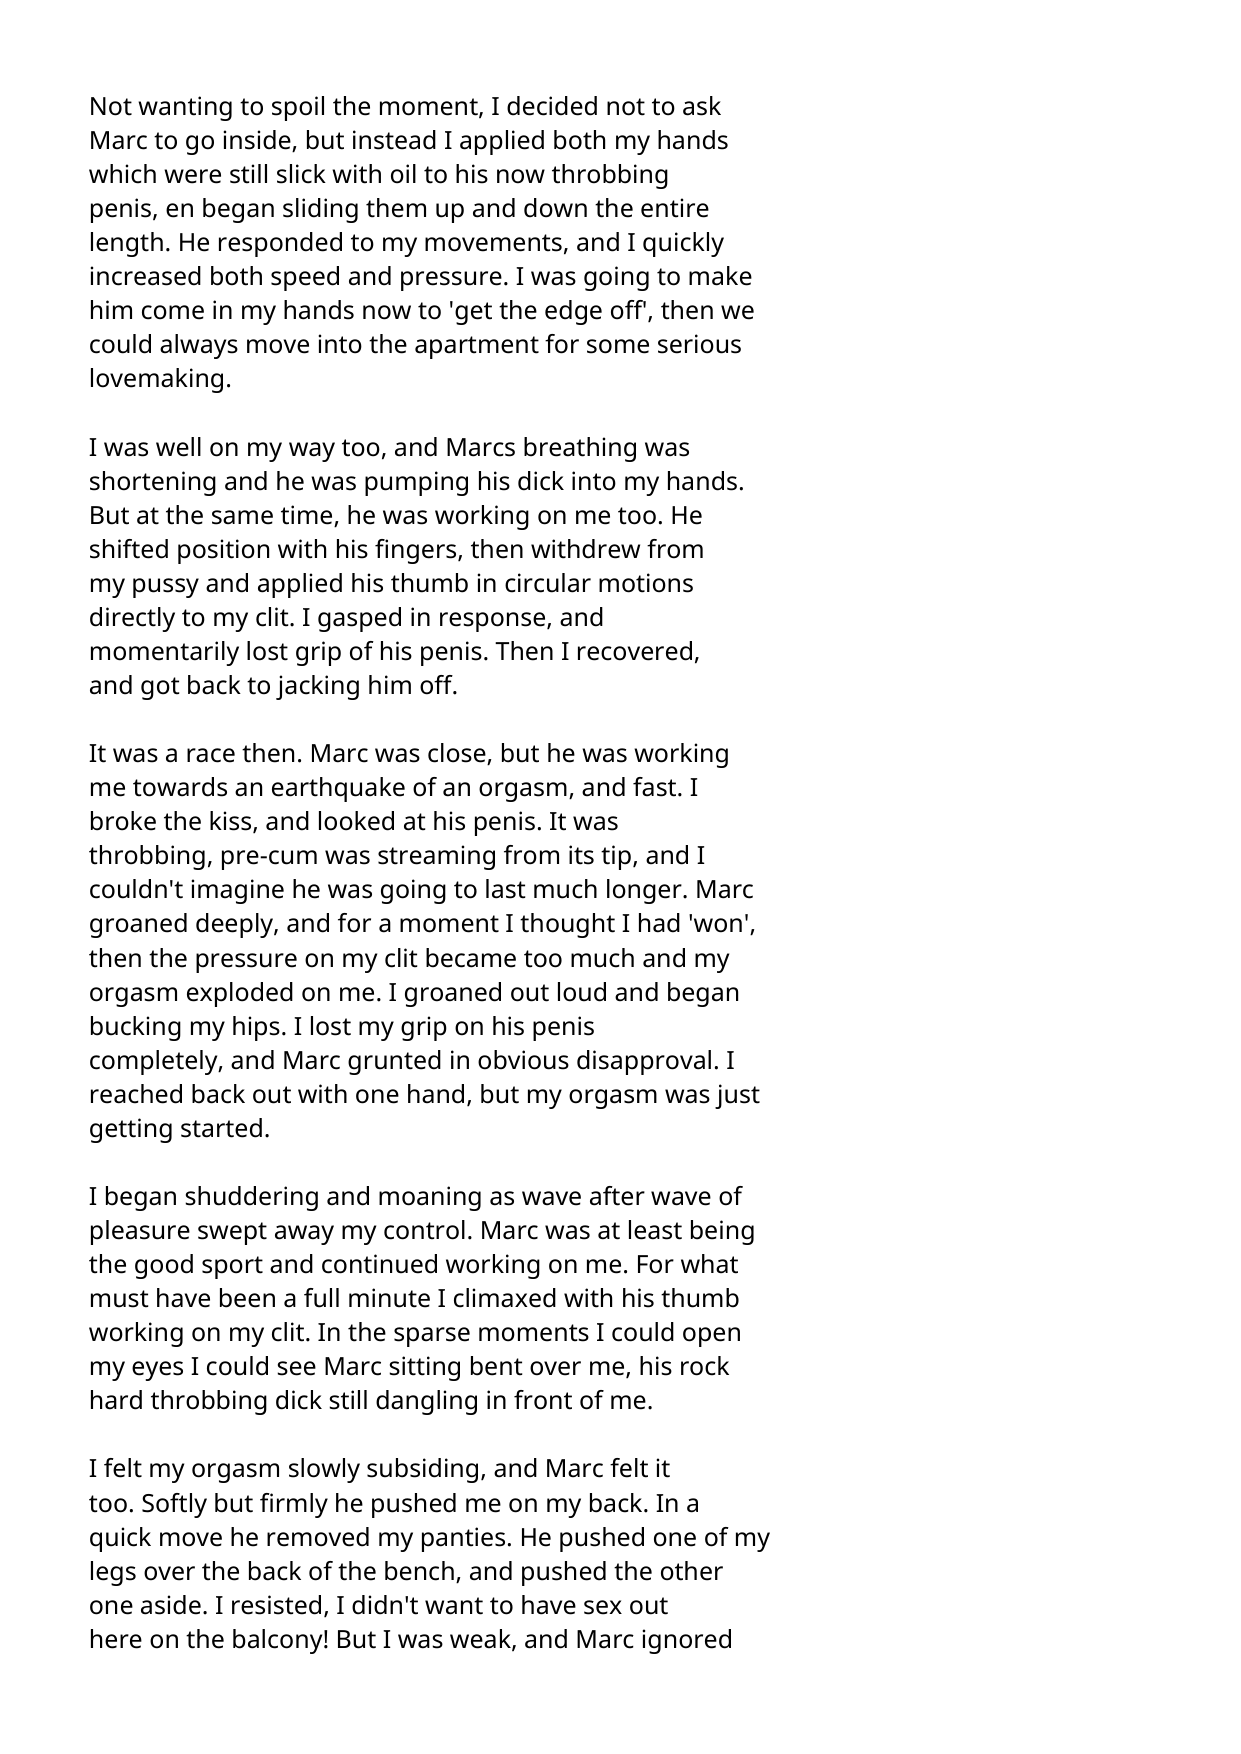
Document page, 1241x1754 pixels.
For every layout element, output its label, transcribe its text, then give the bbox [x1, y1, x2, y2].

text must have been a full minute I climaxed with his thumb [89, 1281, 1152, 1315]
text throbbing, pre-cum was streaming from its tip, and I [89, 838, 1152, 872]
text and got back to jacking him off. [89, 668, 1152, 702]
text penis, en began sliding them up and down the entire [89, 191, 1152, 225]
text Not wanting to spoil the moment, I decided not to ask [89, 89, 1152, 123]
text increased both speed and pressure. I was going to make [89, 259, 1152, 293]
text Marc to go inside, but instead I applied both my hands [89, 123, 1152, 157]
text I felt my orgasm slowly subsiding, and Marc felt it [89, 1451, 1152, 1485]
text lovemaking. [89, 361, 1152, 395]
text shortening and he was pumping his dick into my hands. [89, 463, 1152, 497]
text length. He responded to my movements, and I quickly [89, 225, 1152, 259]
text But at the same time, he was working on me too. He [89, 497, 1152, 531]
text bucking my hips. I lost my grip on his penis [89, 1008, 1152, 1042]
text getting started. [89, 1111, 1152, 1144]
text It was a race then. Marc was close, but he was working [89, 736, 1152, 770]
text legs over the back of the bench, and pushed the other [89, 1553, 1152, 1587]
text here on the balcony! But I was weak, and Marc ignored [89, 1621, 1152, 1656]
text him come in my hands now to 'get the edge off', then we [89, 293, 1152, 327]
text me towards an earthquake of an orgasm, and fast. I [89, 770, 1152, 804]
text one aside. I resisted, I didn't want to have sex out [89, 1587, 1152, 1621]
text my eyes I could see Marc sitting bent over me, his rock [89, 1349, 1152, 1383]
text groaned deeply, and for a moment I thought I had 'won', [89, 906, 1152, 940]
text directly to my clit. I gasped in response, and [89, 599, 1152, 634]
text too. Softly but firmly he pushed me on my back. In a [89, 1485, 1152, 1519]
text shifted position with his fingers, then withdrew from [89, 531, 1152, 566]
text working on my clit. In the sparse moments I could open [89, 1315, 1152, 1349]
text which were still slick with oil to his now throbbing [89, 157, 1152, 191]
text hard throbbing dick still dangling in front of me. [89, 1383, 1152, 1417]
text couldn't imagine he was going to last much longer. Marc [89, 872, 1152, 906]
text then the pressure on my clit became too much and my [89, 940, 1152, 974]
text broke the kiss, and looked at his penis. It was [89, 804, 1152, 838]
text momentarily lost grip of his penis. Then I recovered, [89, 634, 1152, 668]
text completely, and Marc grunted in obvious disapproval. I [89, 1042, 1152, 1076]
text I was well on my way too, and Marcs breathing was [89, 429, 1152, 463]
text pleasure swept away my control. Marc was at least being [89, 1213, 1152, 1247]
text orgasm exploded on me. I groaned out loud and began [89, 974, 1152, 1008]
text could always move into the apartment for some serious [89, 327, 1152, 361]
text quick move he removed my panties. He pushed one of my [89, 1519, 1152, 1553]
text I began shuddering and moaning as wave after wave of [89, 1179, 1152, 1213]
text reached back out with one hand, but my orgasm was just [89, 1076, 1152, 1111]
text my pussy and applied his thumb in circular motions [89, 566, 1152, 599]
text the good sport and continued working on me. For what [89, 1247, 1152, 1281]
